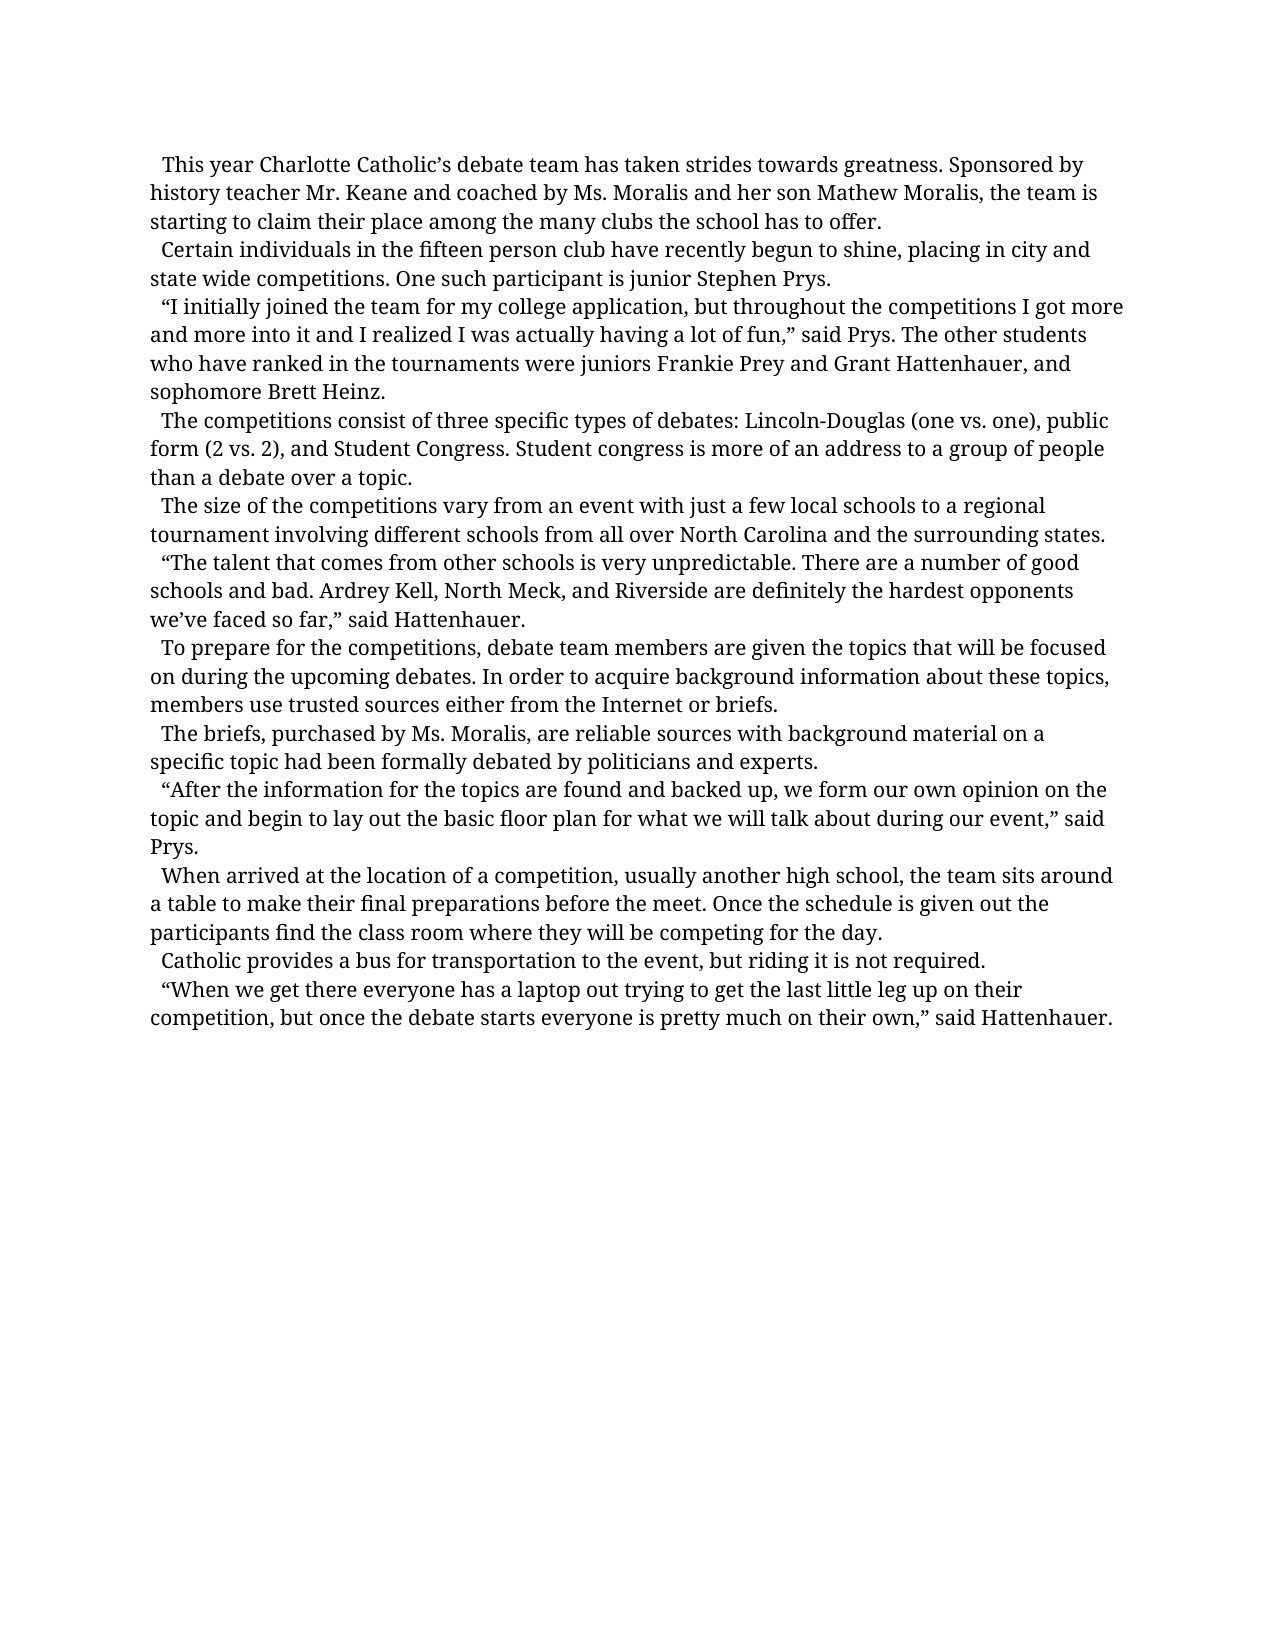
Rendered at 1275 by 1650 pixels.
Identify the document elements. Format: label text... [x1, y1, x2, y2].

text Certain individuals in the fifteen person club have recently begun to shine, placing in city and state wide competitions. One such participant is junior Stephen Prys. [150, 235, 1125, 292]
text “I initially joined the team for my college application, but throughout the competitions I got more and more into it and I realized I was actually having a lot of fun,” said Prys. The other students who have ranked in the tournaments were juniors Frankie Prey and Grant Hattenhauer, and sophomore Brett Heinz. [150, 292, 1125, 406]
text “The talent that comes from other schools is very unpredictable. There are a number of good schools and bad. Ardrey Kell, North Meck, and Riverside are definitely the hardest opponents we’ve faced so far,” said Hattenhauer. [150, 548, 1125, 633]
text “After the information for the topics are found and backed up, we form our own opinion on the topic and begin to lay out the basic floor plan for what we will talk about during our event,” said Prys. [150, 776, 1125, 861]
text To prepare for the competitions, debate team members are given the topics that will be focused on during the upcoming debates. In order to acquire background information about these topics, members use trusted sources either from the Internet or briefs. [150, 633, 1125, 719]
text “When we get there everyone has a laptop out trying to get the last little leg up on their competition, but once the debate starts everyone is pretty much on their own,” said Hattenhauer. [150, 975, 1125, 1032]
text When arrived at the location of a competition, usually another high school, the team sits around a table to make their final preparations before the meet. Once the schedule is given out the participants find the class room where they will be competing for the day. [150, 861, 1125, 946]
text Catholic provides a bus for transportation to the event, but riding it is not required. [150, 946, 1125, 975]
text The briefs, purchased by Ms. Moralis, are reliable sources with background material on a specific topic had been formally debated by politicians and experts. [150, 719, 1125, 776]
text The competitions consist of three specific types of debates: Lincoln-Douglas (one vs. one), public form (2 vs. 2), and Student Congress. Student congress is more of an address to a group of people than a debate over a topic. [150, 406, 1125, 491]
text The size of the competitions vary from an event with just a few local schools to a regional tournament involving different schools from all over North Carolina and the surrounding states. [150, 491, 1125, 548]
text This year Charlotte Catholic’s debate team has taken strides towards greatness. Sponsored by history teacher Mr. Keane and coached by Ms. Moralis and her son Mathew Moralis, the team is starting to claim their place among the many clubs the school has to offer. [150, 150, 1125, 235]
